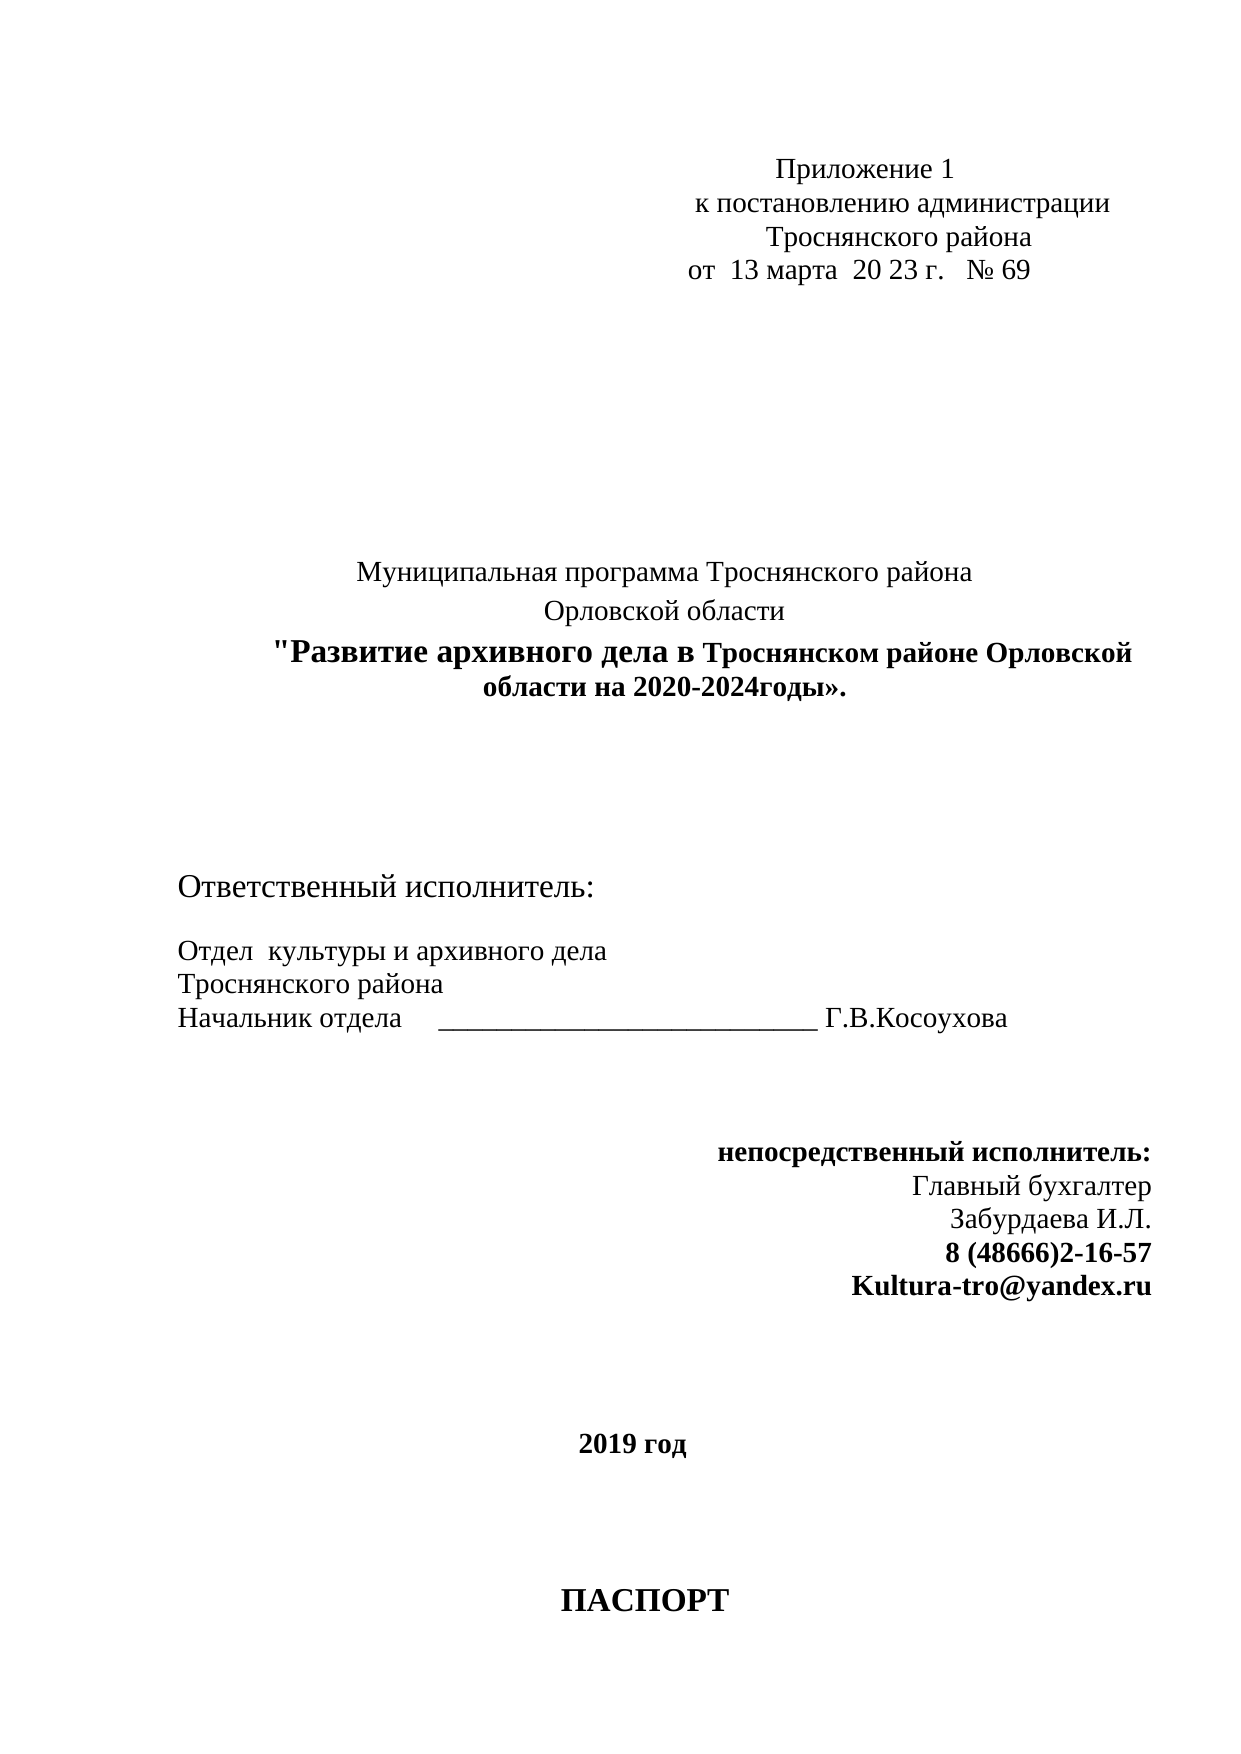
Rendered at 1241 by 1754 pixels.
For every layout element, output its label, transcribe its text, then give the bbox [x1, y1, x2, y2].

text Троснянского района [177, 967, 1152, 1000]
text "Развитие архивного дела в Троснянском районе Орловской области на 2020-2024годы». [177, 631, 1152, 703]
text ПАСПОРТ [177, 1580, 1152, 1618]
text 2019 год [177, 1427, 1152, 1460]
text Kultura-tro@yandex.ru [177, 1268, 1152, 1302]
text Муниципальная программа Троснянского района [177, 554, 1152, 588]
text Отдел культуры и архивного дела [177, 933, 1152, 967]
text Главный бухгалтер [177, 1168, 1152, 1201]
text Начальник отдела __________________________ Г.В.Косоухова [177, 1000, 1152, 1034]
text к постановлению администрации Троснянского района [646, 185, 1152, 252]
text 8 (48666)2-16-57 [177, 1235, 1152, 1268]
text от 13 марта 20 23 г. № 69 [177, 252, 1152, 286]
text Приложение 1 [177, 152, 1152, 185]
text Ответственный исполнитель: [177, 866, 1152, 904]
text непосредственный исполнитель: [177, 1134, 1152, 1168]
text Забурдаева И.Л. [177, 1201, 1152, 1235]
text Орловской области [177, 593, 1152, 626]
